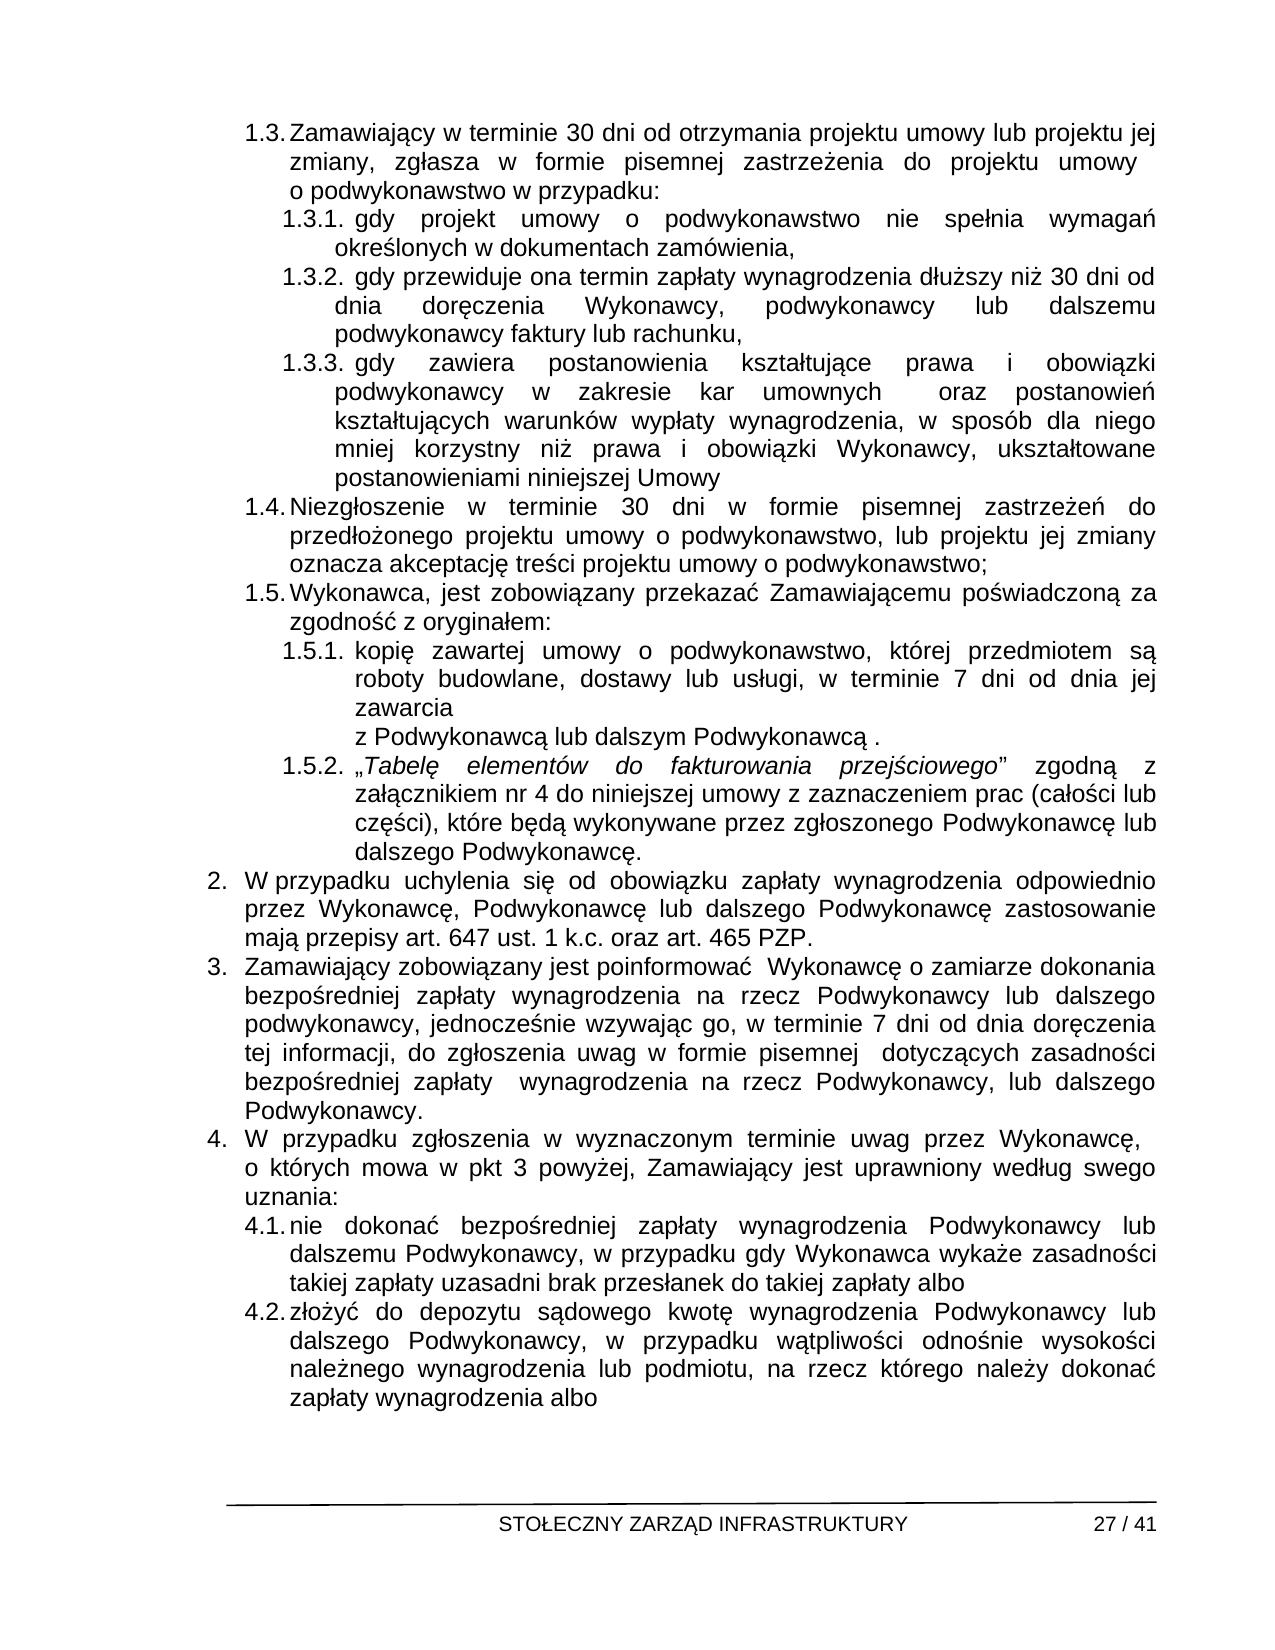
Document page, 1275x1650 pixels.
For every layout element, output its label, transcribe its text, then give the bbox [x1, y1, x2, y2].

list „Tabelę elementów do fakturowania przejściowego” zgodną z załącznikiem nr 4 do niniejszej umowy z zaznaczeniem prac (całości lub części), które będą wykonywane przez zgłoszonego Podwykonawcę lub dalszego Podwykonawcę. [282, 751, 1157, 866]
list Niezgłoszenie w terminie 30 dni w formie pisemnej zastrzeżeń do przedłożonego projektu umowy o podwykonawstwo, lub projektu jej zmiany oznacza akceptację treści projektu umowy o podwykonawstwo; [244, 492, 1157, 578]
list nie dokonać bezpośredniej zapłaty wynagrodzenia Podwykonawcy lub dalszemu Podwykonawcy, w przypadku gdy Wykonawca wykaże zasadności takiej zapłaty uzasadni brak przesłanek do takiej zapłaty albo [244, 1211, 1157, 1297]
list W przypadku uchylenia się od obowiązku zapłaty wynagrodzenia odpowiednio przez Wykonawcę, Podwykonawcę lub dalszego Podwykonawcę zastosowanie mają przepisy art. 647 ust. 1 k.c. oraz art. 465 PZP. [207, 866, 1157, 952]
list gdy projekt umowy o podwykonawstwo nie spełnia wymagań określonych w dokumentach zamówienia, [282, 204, 1157, 262]
list Zamawiający zobowiązany jest poinformować Wykonawcę o zamiarze dokonania bezpośredniej zapłaty wynagrodzenia na rzecz Podwykonawcy lub dalszego podwykonawcy, jednocześnie wzywając go, w terminie 7 dni od dnia doręczenia tej informacji, do zgłoszenia uwag w formie pisemnej dotyczących zasadności bezpośredniej zapłaty wynagrodzenia na rzecz Podwykonawcy, lub dalszego Podwykonawcy. [207, 952, 1157, 1124]
list złożyć do depozytu sądowego kwotę wynagrodzenia Podwykonawcy lub dalszego Podwykonawcy, w przypadku wątpliwości odnośnie wysokości należnego wynagrodzenia lub podmiotu, na rzecz którego należy dokonać zapłaty wynagrodzenia albo [244, 1297, 1157, 1412]
list Zamawiający w terminie 30 dni od otrzymania projektu umowy lub projektu jej zmiany, zgłasza w formie pisemnej zastrzeżenia do projektu umowy o podwykonawstwo w przypadku: [244, 118, 1157, 204]
list Wykonawca, jest zobowiązany przekazać Zamawiającemu poświadczoną za zgodność z oryginałem: [244, 578, 1157, 636]
list W przypadku zgłoszenia w wyznaczonym terminie uwag przez Wykonawcę, o których mowa w pkt 3 powyżej, Zamawiający jest uprawniony według swego uznania: [207, 1124, 1157, 1211]
list gdy przewiduje ona termin zapłaty wynagrodzenia dłuższy niż 30 dni od dnia doręczenia Wykonawcy, podwykonawcy lub dalszemu podwykonawcy faktury lub rachunku, [282, 262, 1157, 348]
list kopię zawartej umowy o podwykonawstwo, której przedmiotem są roboty budowlane, dostawy lub usługi, w terminie 7 dni od dnia jej zawarcia z Podwykonawcą lub dalszym Podwykonawcą . [282, 636, 1157, 751]
list gdy zawiera postanowienia kształtujące prawa i obowiązki podwykonawcy w zakresie kar umownych oraz postanowień kształtujących warunków wypłaty wynagrodzenia, w sposób dla niego mniej korzystny niż prawa i obowiązki Wykonawcy, ukształtowane postanowieniami niniejszej Umowy [282, 348, 1157, 492]
